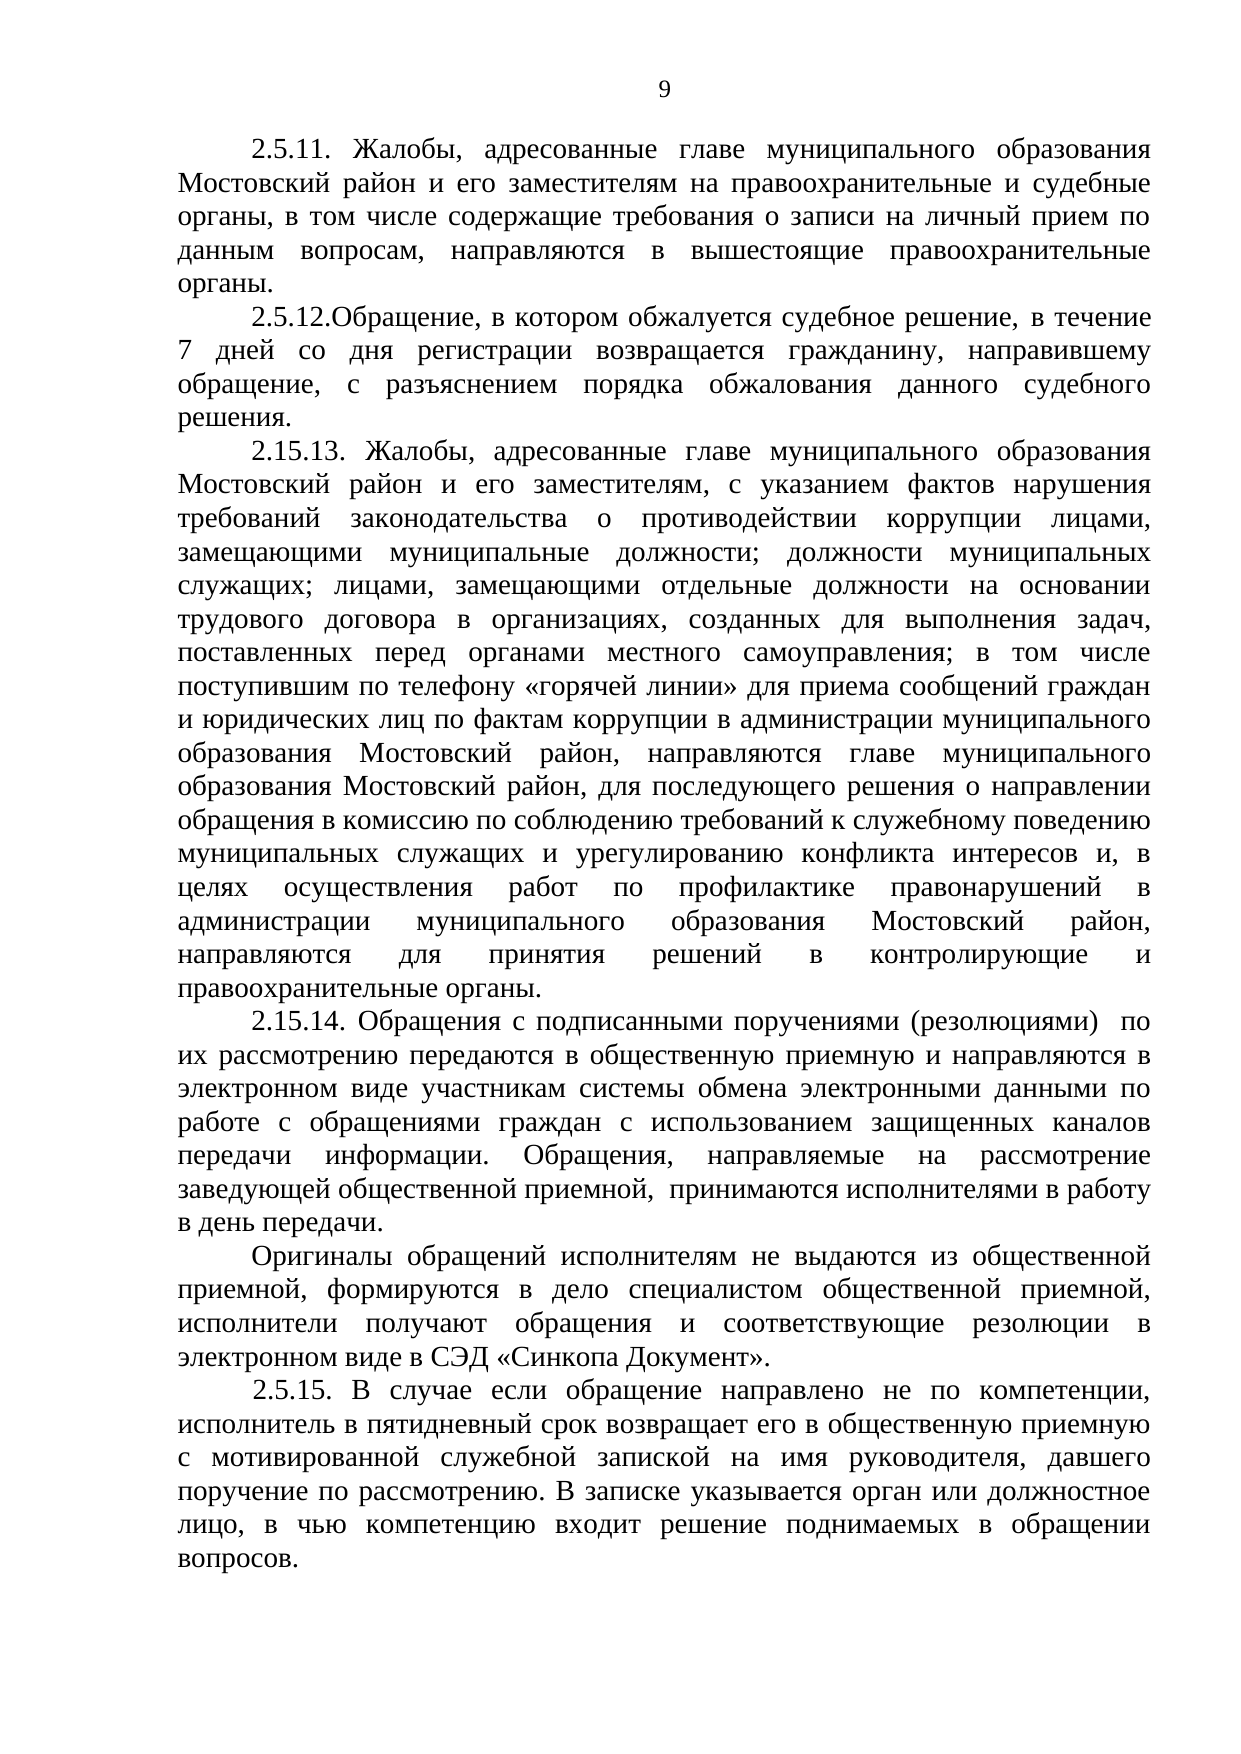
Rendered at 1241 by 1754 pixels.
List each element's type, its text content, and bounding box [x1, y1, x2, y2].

text 2.5.11. Жалобы, адресованные главе муниципального образования Мостовский район и его заместителям на правоохранительные и судебные органы, в том числе содержащие требования о записи на личный прием по данным вопросам, направляются в вышестоящие правоохранительные органы. [177, 131, 1152, 299]
text 2.5.15. В случае если обращение направлено не по компетенции, исполнитель в пятидневный срок возвращает его в общественную приемную с мотивированной служебной запиской на имя руководителя, давшего поручение по рассмотрению. В записке указывается орган или должностное лицо, в чью компетенцию входит решение поднимаемых в обращении вопросов. [177, 1372, 1152, 1573]
text 2.5.12.Обращение, в котором обжалуется судебное решение, в течение 7 дней со дня регистрации возвращается гражданину, направившему обращение, с разъяснением порядка обжалования данного судебного решения. [177, 299, 1152, 433]
text 2.15.13. Жалобы, адресованные главе муниципального образования Мостовский район и его заместителям, с указанием фактов нарушения требований законодательства о противодействии коррупции лицами, замещающими муниципальные должности; должности муниципальных служащих; лицами, замещающими отдельные должности на основании трудового договора в организациях, созданных для выполнения задач, поставленных перед органами местного самоуправления; в том числе поступившим по телефону «горячей линии» для приема сообщений граждан и юридических лиц по фактам коррупции в администрации муниципального образования Мостовский район, направляются главе муниципального образования Мостовский район, для последующего решения о направлении обращения в комиссию по соблюдению требований к служебному поведению муниципальных служащих и урегулированию конфликта интересов и, в целях осуществления работ по профилактике правонарушений в администрации муниципального образования Мостовский район, направляются для принятия решений в контролирующие и правоохранительные органы. [177, 433, 1152, 1003]
text Оригиналы обращений исполнителям не выдаются из общественной приемной, формируются в дело специалистом общественной приемной, исполнители получают обращения и соответствующие резолюции в электронном виде в СЭД «Синкопа Документ». [177, 1238, 1152, 1372]
text 2.15.14. Обращения с подписанными поручениями (резолюциями) по их рассмотрению передаются в общественную приемную и направляются в электронном виде участникам системы обмена электронными данными по работе с обращениями граждан с использованием защищенных каналов передачи информации. Обращения, направляемые на рассмотрение заведующей общественной приемной, принимаются исполнителями в работу в день передачи. [177, 1003, 1152, 1238]
